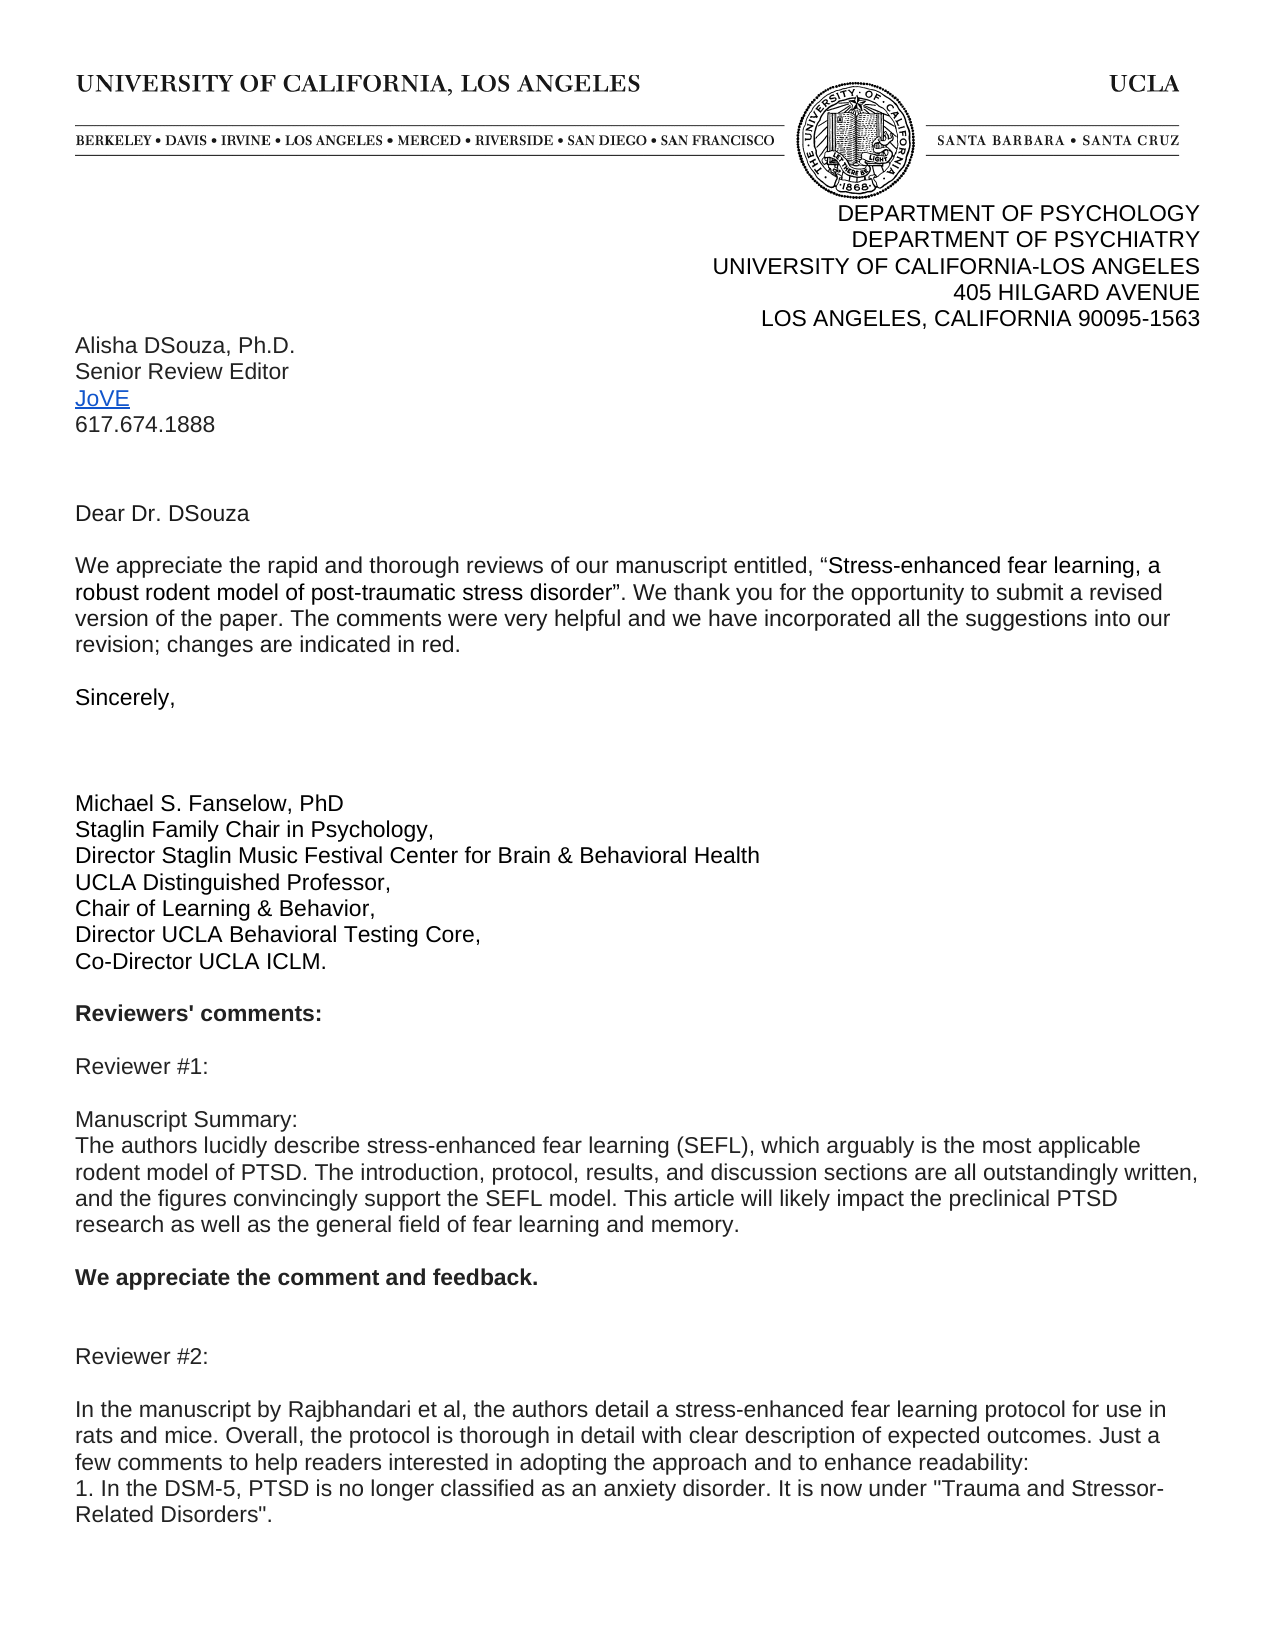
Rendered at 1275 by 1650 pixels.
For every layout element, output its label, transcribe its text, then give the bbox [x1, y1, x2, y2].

text Co-Director UCLA ICLM. [75, 948, 1200, 974]
text Michael S. Fanselow, PhD [75, 789, 1200, 816]
text We appreciate the rapid and thorough reviews of our manuscript entitled, “Stress-enhanced fear learning, a robust rodent model of post-traumatic stress disorder”. We thank you for the opportunity to submit a revised version of the paper. The comments were very helpful and we have incorporated all the suggestions into our revision; changes are indicated in red. [75, 552, 1200, 658]
text Alisha DSouza, Ph.D. Senior Review Editor JoVE 617.674.1888 [75, 332, 1200, 437]
text DEPARTMENT OF PSYCHIATRY [75, 226, 1200, 253]
text Director UCLA Behavioral Testing Core, [75, 921, 1200, 948]
text Staglin Family Chair in Psychology, [75, 816, 1200, 842]
picture [75, 75, 1180, 200]
text UNIVERSITY OF CALIFORNIA-LOS ANGELES [75, 253, 1200, 279]
text Chair of Learning & Behavior, [75, 895, 1200, 921]
text Sincerely, [75, 684, 1200, 711]
text Dear Dr. DSouza [75, 500, 1200, 526]
text 405 HILGARD AVENUE [75, 279, 1200, 305]
text Reviewers' comments: Reviewer #1: Manuscript Summary: The authors lucidly describe stress-enhanced fear learning (SEFL), which arguably is the most applicable rodent model of PTSD. The introduction, protocol, results, and discussion sections are all outstandingly written, and the figures convincingly support the SEFL model. This article will likely impact the preclinical PTSD research as well as the general field of fear learning and memory. We appreciate the comment and feedback. Reviewer #2: In the manuscript by Rajbhandari et al, the authors detail a stress-enhanced fear learning protocol for use in rats and mice. Overall, the protocol is thorough in detail with clear description of expected outcomes. Just a few comments to help readers interested in adopting the approach and to enhance readability: 1. In the DSM-5, PTSD is no longer classified as an anxiety disorder. It is now under "Trauma and Stressor-Related Disorders". [75, 1000, 1200, 1527]
text UCLA Distinguished Professor, [75, 869, 1200, 895]
text LOS ANGELES, CALIFORNIA 90095-1563 [75, 305, 1200, 332]
text Director Staglin Music Festival Center for Brain & Behavioral Health [75, 842, 1200, 869]
text DEPARTMENT OF PSYCHOLOGY [75, 200, 1200, 226]
